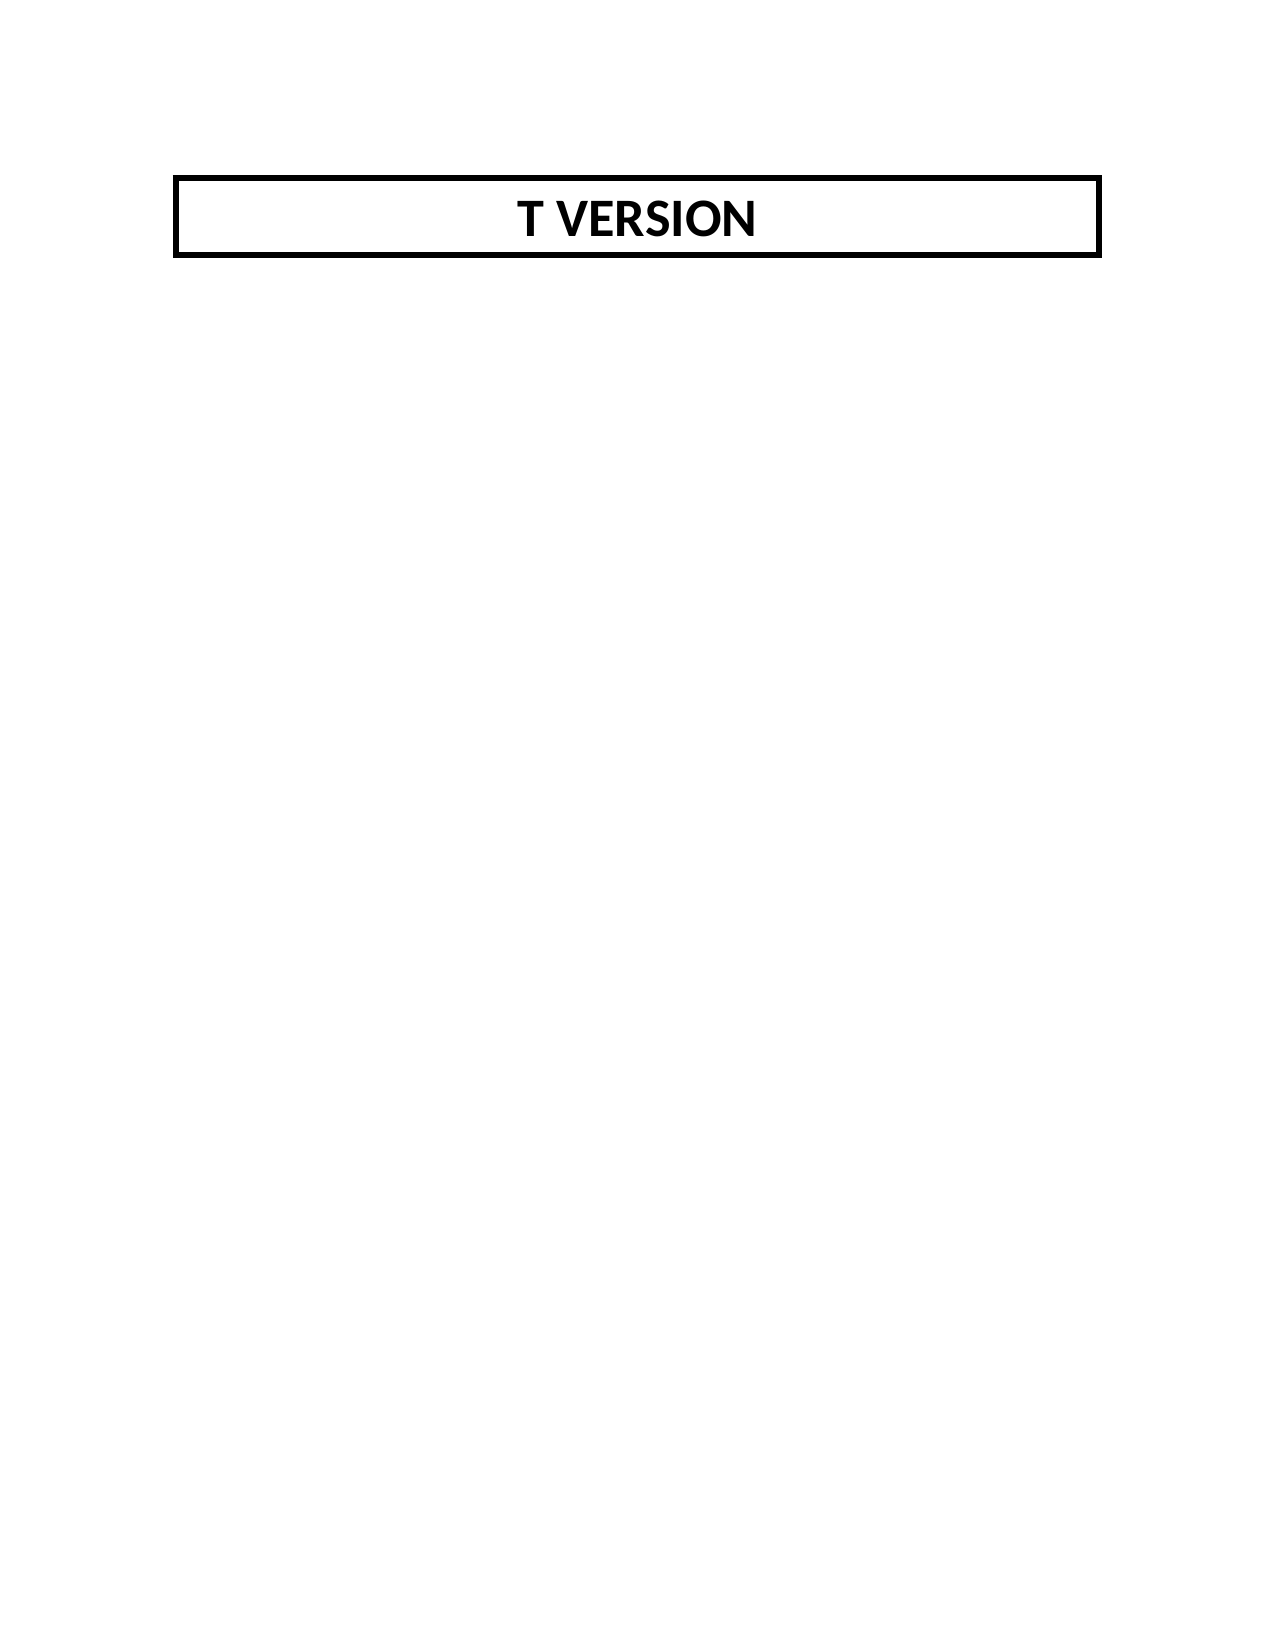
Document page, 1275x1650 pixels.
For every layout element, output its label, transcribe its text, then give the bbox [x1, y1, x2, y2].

subtitle T VERSION [179, 181, 1096, 252]
